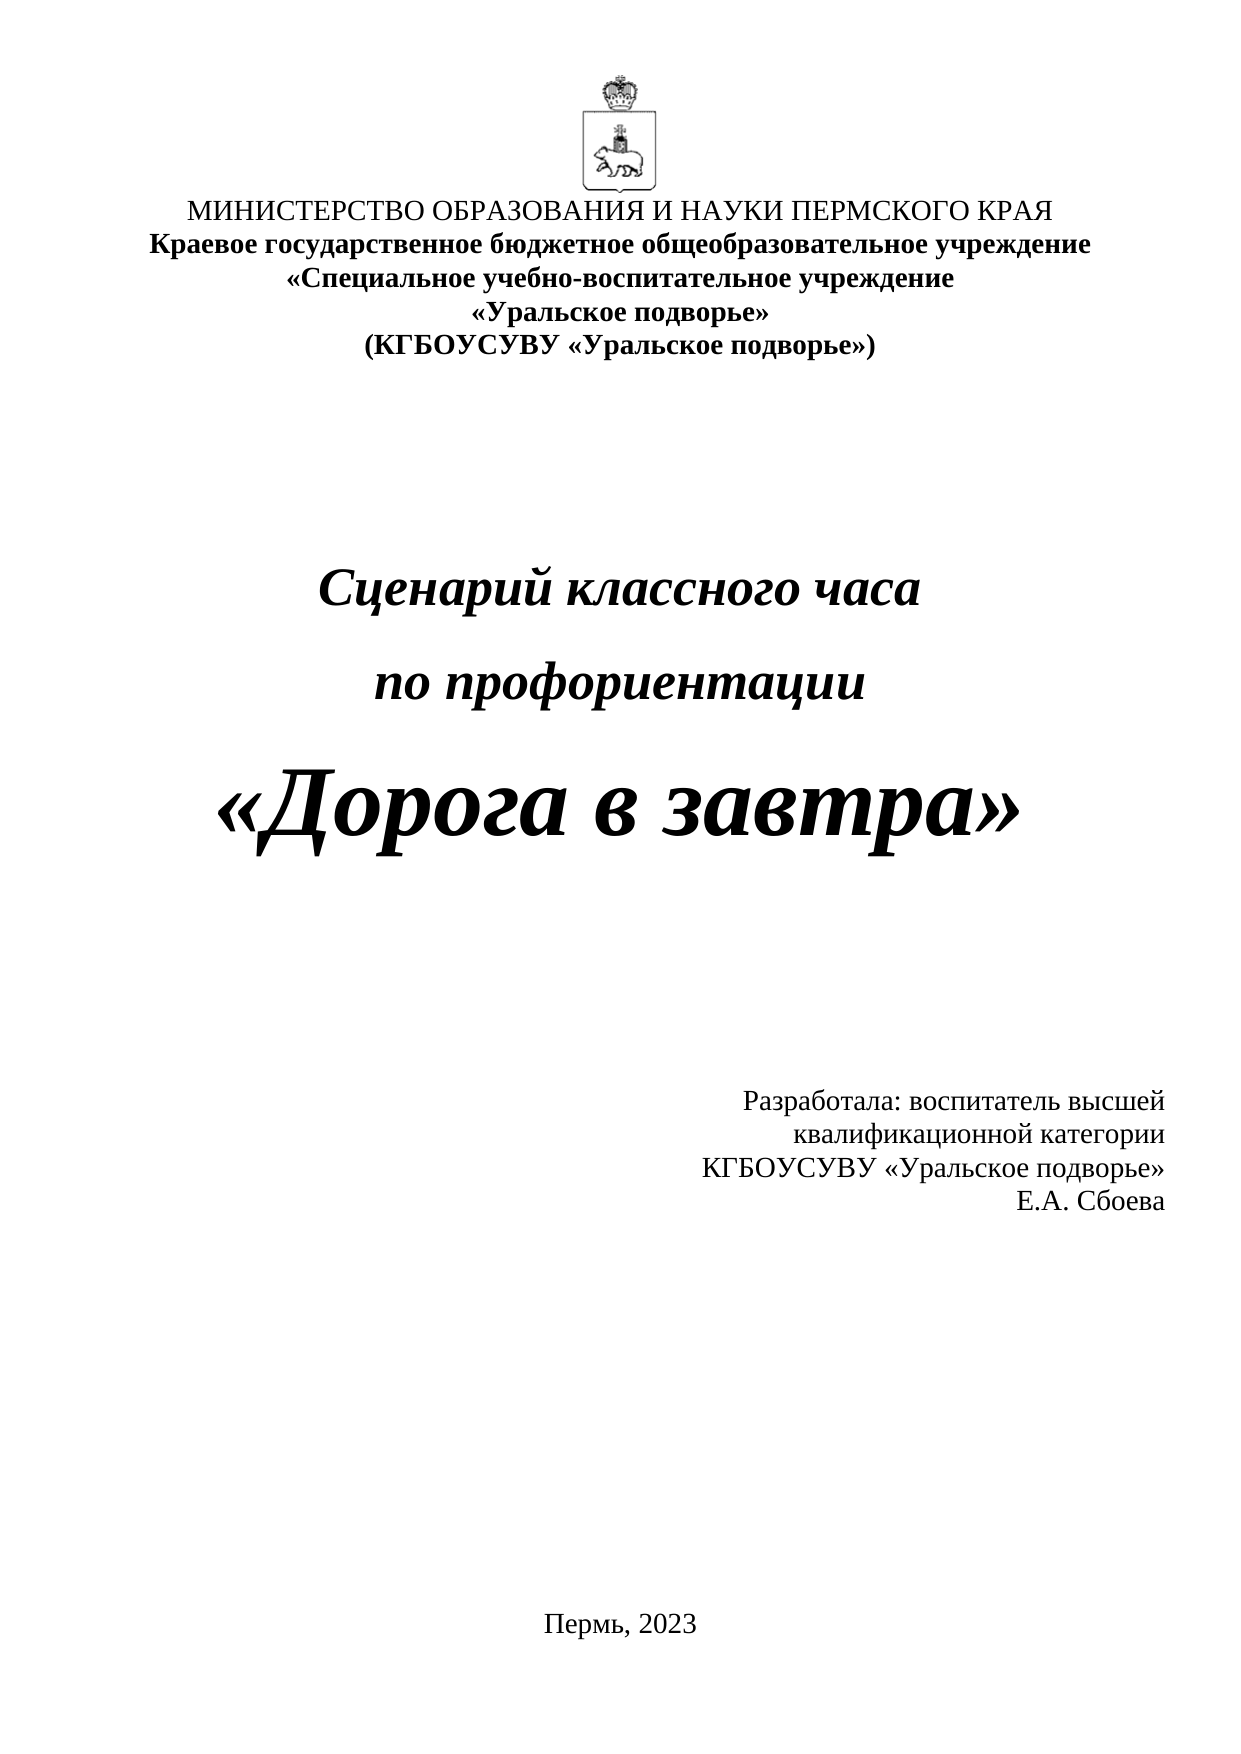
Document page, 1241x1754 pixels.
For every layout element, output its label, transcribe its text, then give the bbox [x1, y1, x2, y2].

text МИНИСТЕРСТВО ОБРАЗОВАНИЯ И НАУКИ ПЕРМСКОГО КРАЯ [75, 193, 1165, 227]
text Сценарий классного часа [75, 555, 1165, 617]
text (КГБОУСУВУ «Уральское подворье») [75, 327, 1165, 361]
text по профориентации [75, 649, 1165, 711]
picture [573, 75, 668, 193]
text Разработала: воспитатель высшей [75, 1083, 1165, 1116]
text квалификационной категории [75, 1116, 1165, 1150]
text «Специальное учебно-воспитательное учреждение [75, 260, 1165, 294]
text Краевое государственное бюджетное общеобразовательное учреждение [75, 227, 1165, 260]
text Пермь, 2023 [75, 1606, 1165, 1639]
text КГБОУСУВУ «Уральское подворье» [75, 1150, 1165, 1183]
text «Уральское подворье» [75, 294, 1165, 327]
text «Дорога в завтра» [75, 742, 1165, 857]
text Е.А. Сбоева [75, 1183, 1165, 1217]
